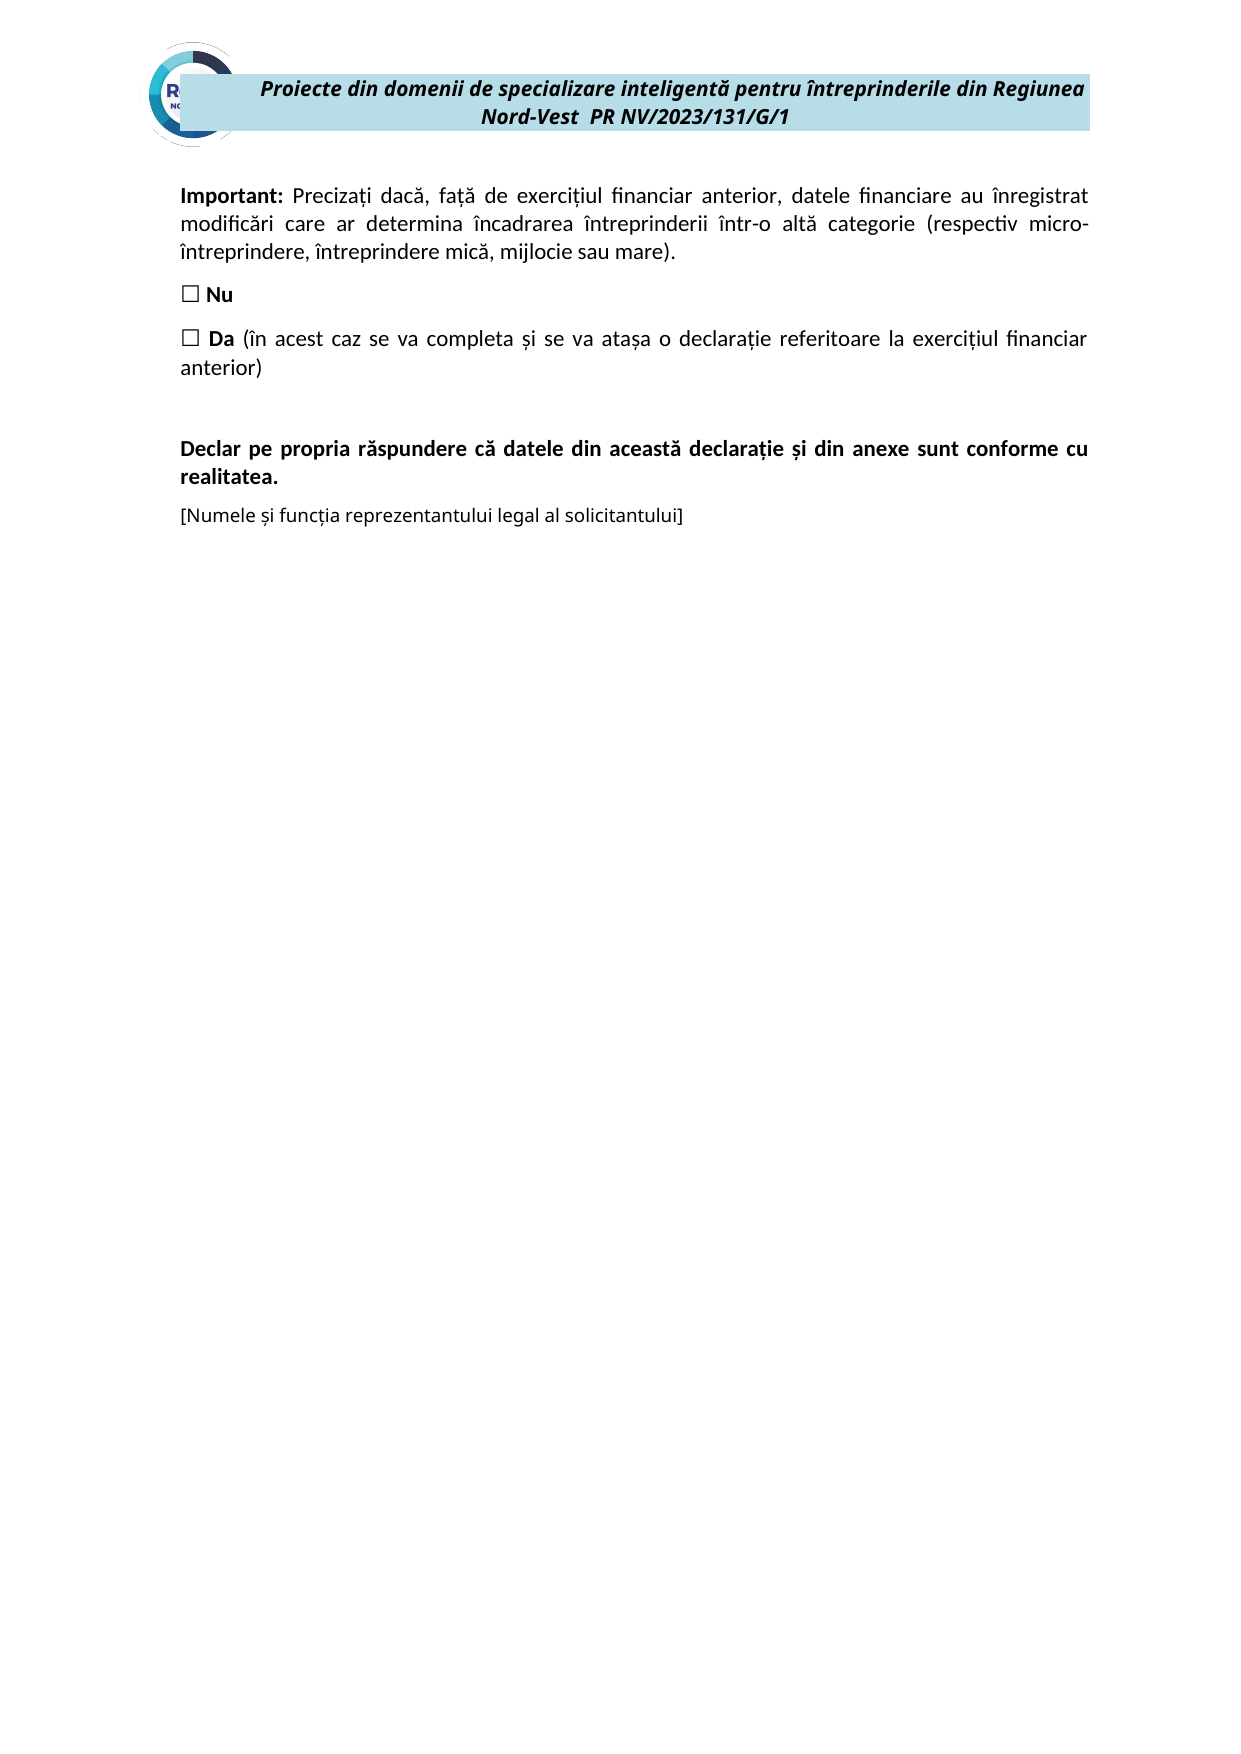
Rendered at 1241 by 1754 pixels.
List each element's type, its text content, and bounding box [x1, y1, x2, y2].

text Important: Precizaţi dacă, faţă de exerciţiul financiar anterior, datele financiare au înregistrat modificări care ar determina încadrarea întreprinderii într-o altă categorie (respectiv micro-întreprindere, întreprindere mică, mijlocie sau mare). [180, 181, 1090, 265]
text Declar pe propria răspundere că datele din această declaraţie şi din anexe sunt conforme cu realitatea. [180, 434, 1090, 490]
picture [140, 42, 245, 147]
text Nu [180, 278, 1090, 309]
text Da (în acest caz se va completa şi se va ataşa o declaraţie referitoare la exerciţiul financiar anterior) [180, 322, 1090, 381]
